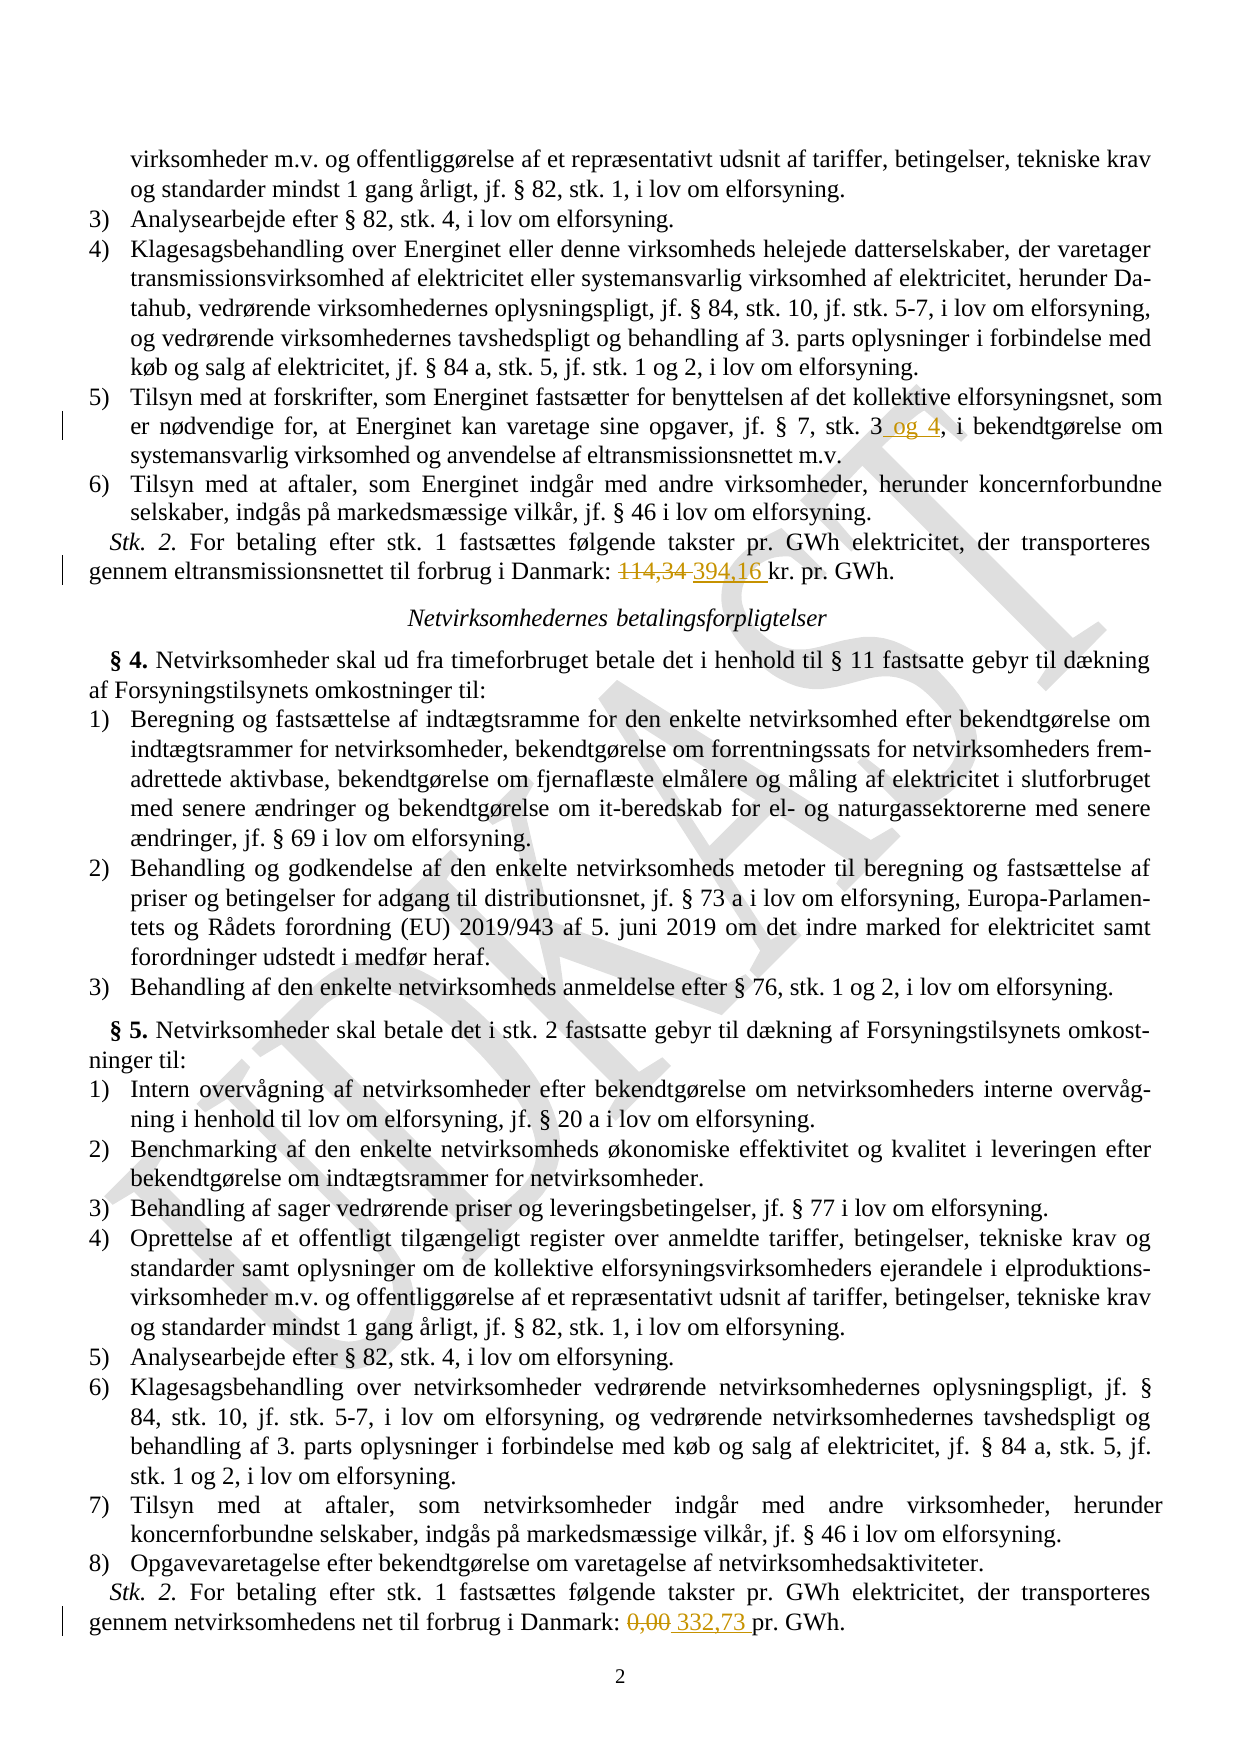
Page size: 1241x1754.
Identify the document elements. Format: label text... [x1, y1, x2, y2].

list Klagesagsbehandling over Energinet eller denne virksomheds helejede datterselskaber, der varetager transmissionsvirksomhed af elektricitet eller systemansvarlig virksomhed af elektricitet, herunder Da- tahub, vedrørende virksomhedernes oplysningspligt, jf. § 84, stk. 10, jf. stk. 5-7, i lov om elforsyning, og vedrørende virksomhedernes tavshedspligt og behandling af 3. parts oplysninger i forbindelse med køb og salg af elektricitet, jf. § 84 a, stk. 5, jf. stk. 1 og 2, i lov om elforsyning. [88, 234, 1152, 381]
list Analysearbejde efter § 82, stk. 4, i lov om elforsyning. [88, 204, 1163, 233]
text § 5. Netvirksomheder skal betale det i stk. 2 fastsatte gebyr til dækning af Forsyningstilsynets omkost- ninger til: [88, 1015, 1152, 1073]
text Stk. 2. For betaling efter stk. 1 fastsættes følgende takster pr. GWh elektricitet, der transporteres gennem netvirksomhedens net til forbrug i Danmark: pr. GWh. [88, 1577, 1152, 1636]
text Stk. 2. For betaling efter stk. 1 fastsættes følgende takster pr. GWh elektricitet, der transporteres gennem eltransmissionsnettet til forbrug i Danmark: kr. pr. GWh. [88, 527, 1152, 585]
list Intern overvågning af netvirksomheder efter bekendtgørelse om netvirksomheders interne overvåg- ning i henhold til lov om elforsyning, jf. § 20 a i lov om elforsyning. [88, 1074, 1152, 1133]
list Behandling af sager vedrørende priser og leveringsbetingelser, jf. § 77 i lov om elforsyning. [88, 1193, 1163, 1222]
list Behandling og godkendelse af den enkelte netvirksomheds metoder til beregning og fastsættelse af priser og betingelser for adgang til distributionsnet, jf. § 73 a i lov om elforsyning, Europa-Parlamen- tets og Rådets forordning (EU) 2019/943 af 5. juni 2019 om det indre marked for elektricitet samt forordninger udstedt i medfør heraf. [88, 853, 1152, 971]
list Klagesagsbehandling over netvirksomheder vedrørende netvirksomhedernes oplysningspligt, jf. § 84, stk. 10, jf. stk. 5-7, i lov om elforsyning, og vedrørende netvirksomhedernes tavshedspligt og behandling af 3. parts oplysninger i forbindelse med køb og salg af elektricitet, jf. § 84 a, stk. 5, jf. stk. 1 og 2, i lov om elforsyning. [88, 1372, 1152, 1489]
list Opgavevaretagelse efter bekendtgørelse om varetagelse af netvirksomhedsaktiviteter. [88, 1548, 1163, 1577]
text Netvirksomhedernes betalingsforpligtelser [407, 603, 1163, 631]
list Beregning og fastsættelse af indtægtsramme for den enkelte netvirksomhed efter bekendtgørelse om indtægtsrammer for netvirksomheder, bekendtgørelse om forrentningssats for netvirksomheders frem- adrettede aktivbase, bekendtgørelse om fjernaflæste elmålere og måling af elektricitet i slutforbruget med senere ændringer og bekendtgørelse om it-beredskab for el- og naturgassektorerne med senere ændringer, jf. § 69 i lov om elforsyning. [88, 704, 1152, 852]
list Tilsyn med at aftaler, som netvirksomheder indgår med andre virksomheder, herunder koncernforbundne selskaber, indgås på markedsmæssige vilkår, jf. § 46 i lov om elforsyning. [88, 1491, 1163, 1548]
list Oprettelse af et offentligt tilgængeligt register over anmeldte tariffer, betingelser, tekniske krav og standarder samt oplysninger om de kollektive elforsyningsvirksomheders ejerandele i elproduktions- virksomheder m.v. og offentliggørelse af et repræsentativt udsnit af tariffer, betingelser, tekniske krav og standarder mindst 1 gang årligt, jf. § 82, stk. 1, i lov om elforsyning. [88, 1223, 1152, 1341]
text virksomheder m.v. og offentliggørelse af et repræsentativt udsnit af tariffer, betingelser, tekniske krav og standarder mindst 1 gang årligt, jf. § 82, stk. 1, i lov om elforsyning. [130, 144, 1152, 203]
list Benchmarking af den enkelte netvirksomheds økonomiske effektivitet og kvalitet i leveringen efter bekendtgørelse om indtægtsrammer for netvirksomheder. [88, 1134, 1152, 1192]
list Tilsyn med at forskrifter, som Energinet fastsætter for benyttelsen af det kollektive elforsyningsnet, som er nødvendige for, at Energinet kan varetage sine opgaver, jf. § 7, stk. 3, i bekendtgørelse om systemansvarlig virksomhed og anvendelse af eltransmissionsnettet m.v. [88, 382, 1163, 468]
list Tilsyn med at aftaler, som Energinet indgår med andre virksomheder, herunder koncernforbundne selskaber, indgås på markedsmæssige vilkår, jf. § 46 i lov om elforsyning. [88, 469, 1163, 526]
text § 4. Netvirksomheder skal ud fra timeforbruget betale det i henhold til § 11 fastsatte gebyr til dækning af Forsyningstilsynets omkostninger til: [88, 645, 1152, 703]
list Behandling af den enkelte netvirksomheds anmeldelse efter § 76, stk. 1 og 2, i lov om elforsyning. [88, 972, 1152, 1001]
list Analysearbejde efter § 82, stk. 4, i lov om elforsyning. [88, 1342, 1163, 1371]
